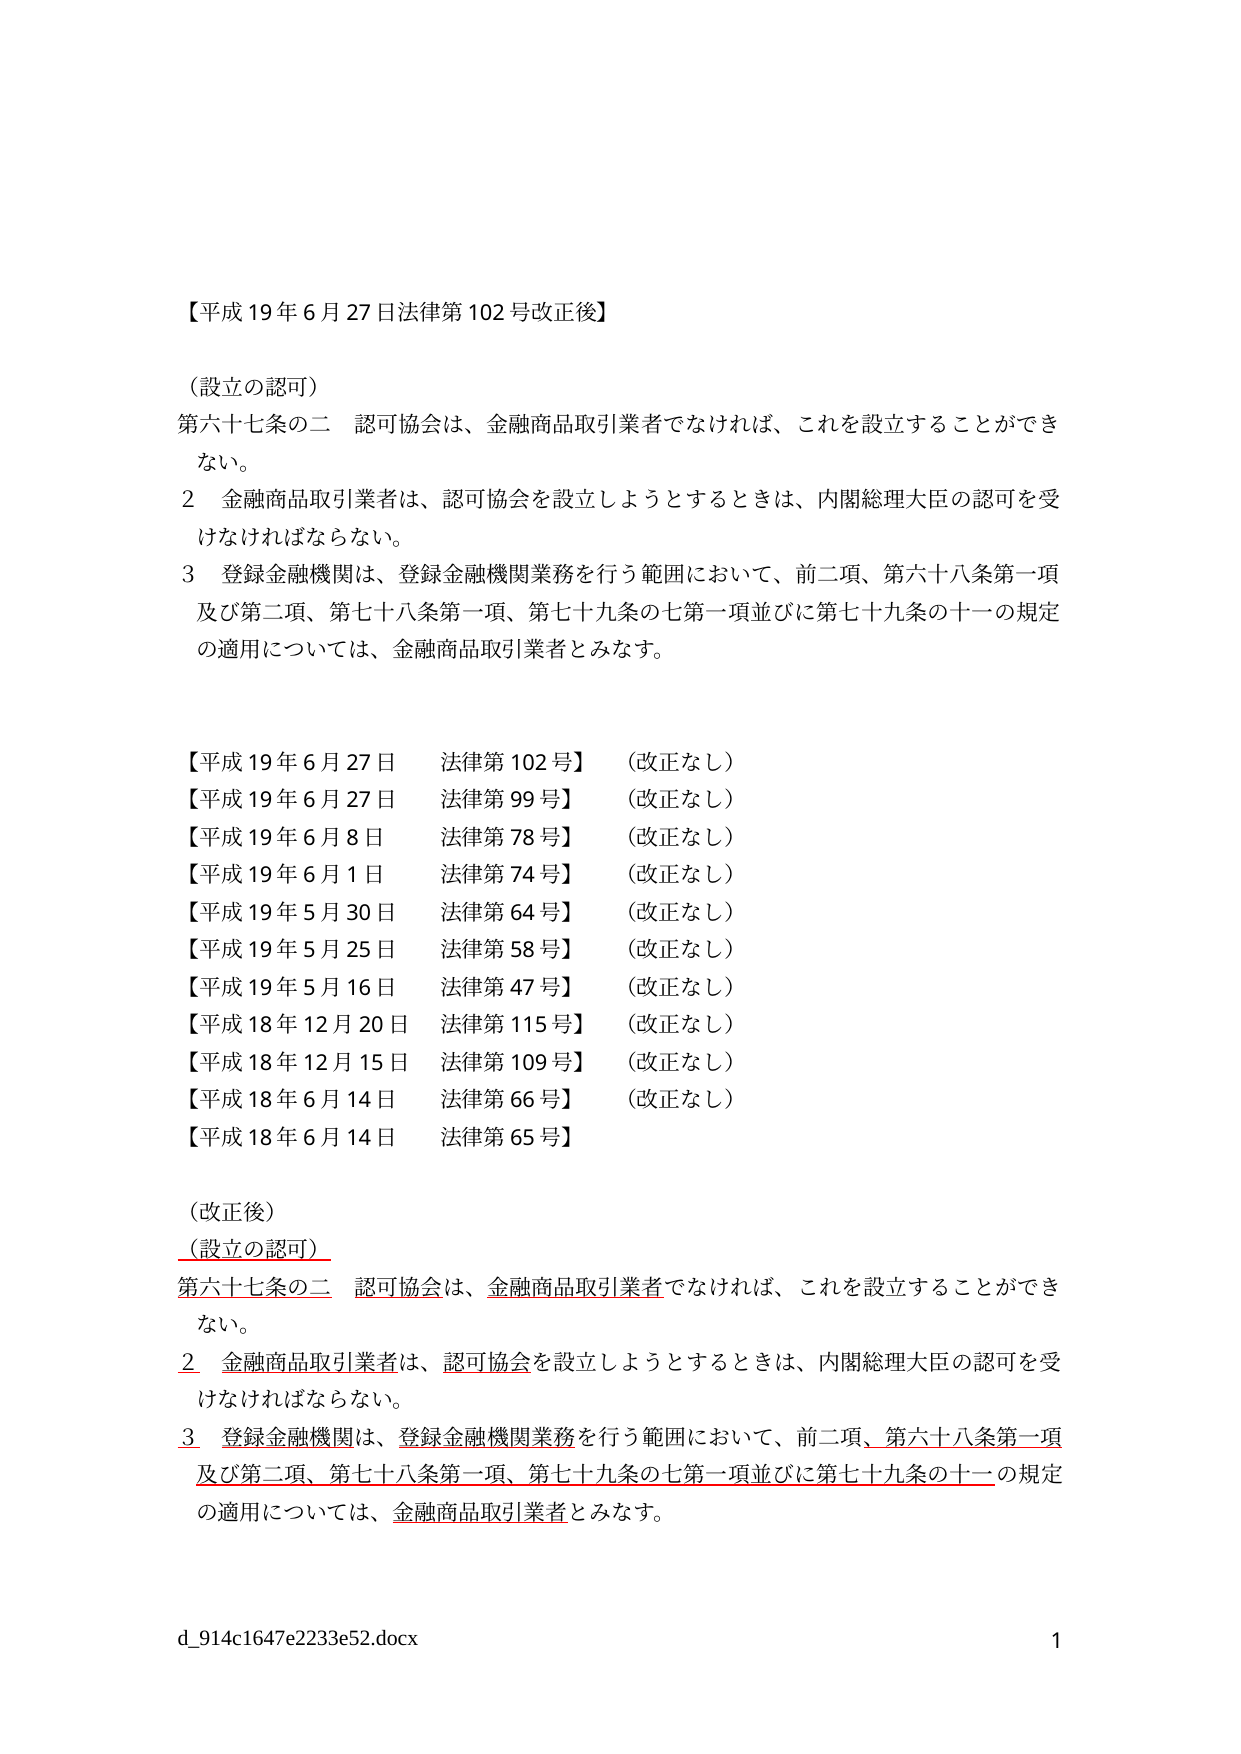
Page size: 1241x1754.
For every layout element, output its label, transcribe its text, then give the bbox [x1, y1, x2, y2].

text （設立の認可） [177, 367, 1063, 404]
text 【平成19年6月8日 法律第78号】 （改正なし） [177, 817, 1063, 854]
text 【平成18年12月15日 法律第109号】 （改正なし） [177, 1042, 1063, 1079]
text ２ 金融商品取引業者は、認可協会を設立しようとするときは、内閣総理大臣の認可を受けなければならない。 [177, 479, 1063, 554]
text 【平成18年6月14日 法律第65号】 [177, 1117, 1063, 1154]
text 【平成19年5月16日 法律第47号】 （改正なし） [177, 967, 1063, 1004]
text 【平成19年6月1日 法律第74号】 （改正なし） [177, 854, 1063, 892]
text 【平成18年12月20日 法律第115号】 （改正なし） [177, 1004, 1063, 1042]
text 第六十七条の二 認可協会は、金融商品取引業者でなければ、これを設立することができない。 [177, 404, 1063, 479]
text ２ 金融商品取引業者は、認可協会を設立しようとするときは、内閣総理大臣の認可を受けなければならない。 [177, 1342, 1063, 1417]
text ３ 登録金融機関は、登録金融機関業務を行う範囲において、前二項、第六十八条第一項及び第二項、第七十八条第一項、第七十九条の七第一項並びに第七十九条の十一の規定の適用については、金融商品取引業者とみなす。 [177, 554, 1063, 667]
text 【平成18年6月14日 法律第66号】 （改正なし） [177, 1079, 1063, 1117]
text 【平成19年6月27日 法律第99号】 （改正なし） [177, 779, 1063, 817]
text （設立の認可） [177, 1229, 1063, 1267]
text （改正後） [177, 1192, 1063, 1229]
text ３ 登録金融機関は、登録金融機関業務を行う範囲において、前二項、第六十八条第一項及び第二項、第七十八条第一項、第七十九条の七第一項並びに第七十九条の十一の規定の適用については、金融商品取引業者とみなす。 [177, 1417, 1063, 1529]
text 【平成19年6月27日 法律第102号】 （改正なし） [177, 742, 1063, 779]
text 第六十七条の二 認可協会は、金融商品取引業者でなければ、これを設立することができない。 [177, 1267, 1063, 1342]
text 【平成19年5月30日 法律第64号】 （改正なし） [177, 892, 1063, 929]
text 【平成19年6月27日法律第102号改正後】 [177, 292, 1063, 329]
text 【平成19年5月25日 法律第58号】 （改正なし） [177, 929, 1063, 967]
